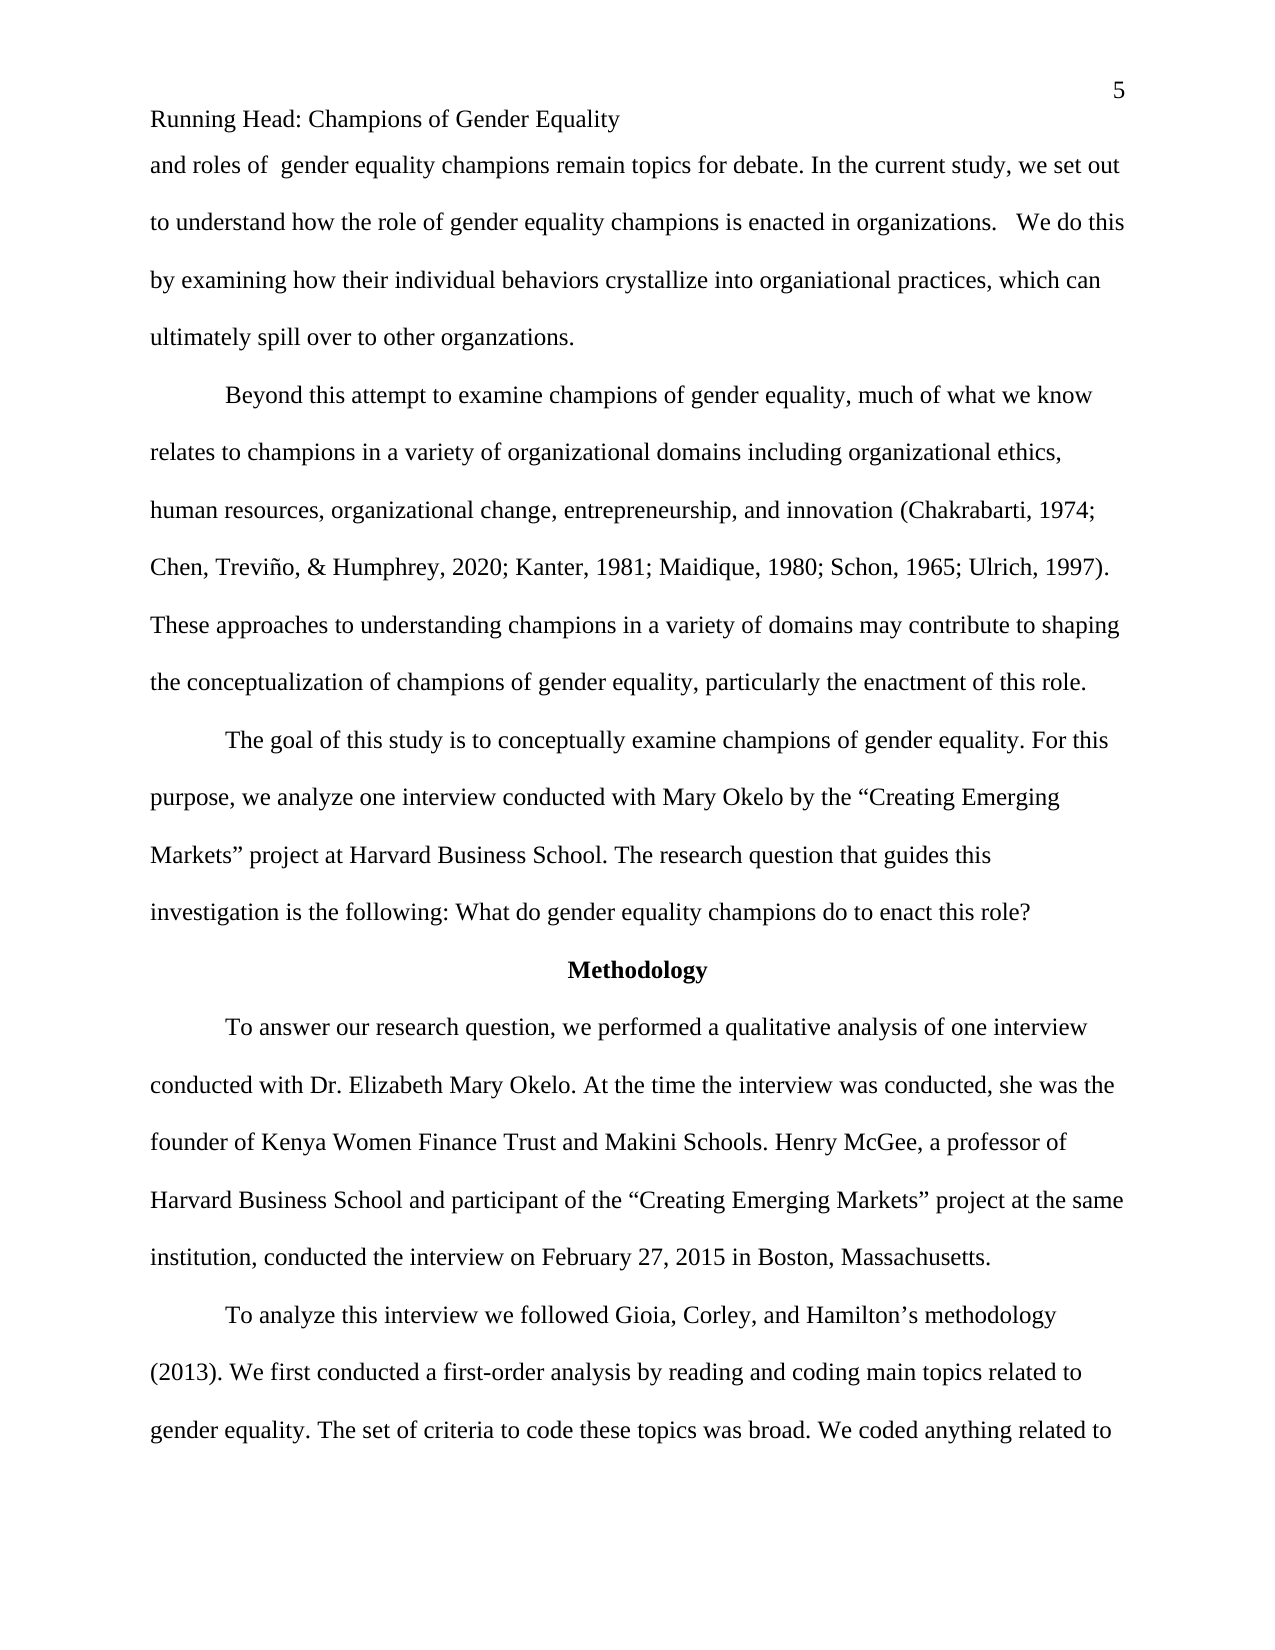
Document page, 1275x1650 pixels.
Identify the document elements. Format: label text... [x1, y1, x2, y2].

text To answer our research question, we performed a qualitative analysis of one interview conducted with Dr. Elizabeth Mary Okelo. At the time the interview was conducted, she was the founder of Kenya Women Finance Trust and Makini Schools. Henry McGee, a professor of Harvard Business School and participant of the “Creating Emerging Markets” project at the same institution, conducted the interview on February 27, 2015 in Boston, Massachusetts. [150, 1012, 1125, 1271]
text Methodology [150, 955, 1125, 984]
text The goal of this study is to conceptually examine champions of gender equality. For this purpose, we analyze one interview conducted with Mary Okelo by the “Creating Emerging Markets” project at Harvard Business School. The research question that guides this investigation is the following: What do gender equality champions do to enact this role? [150, 725, 1125, 926]
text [150, 150, 1125, 351]
text Beyond this attempt to examine champions of gender equality, much of what we know relates to champions in a variety of organizational domains including organizational ethics, human resources, organizational change, entrepreneurship, and innovation (Chakrabarti, 1974; Chen, Treviño, & Humphrey, 2020; Kanter, 1981; Maidique, 1980; Schon, 1965; Ulrich, 1997). These approaches to understanding champions in a variety of domains may contribute to shaping the conceptualization of champions of gender equality, particularly the enactment of this role. [150, 380, 1125, 696]
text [150, 1300, 1125, 1444]
